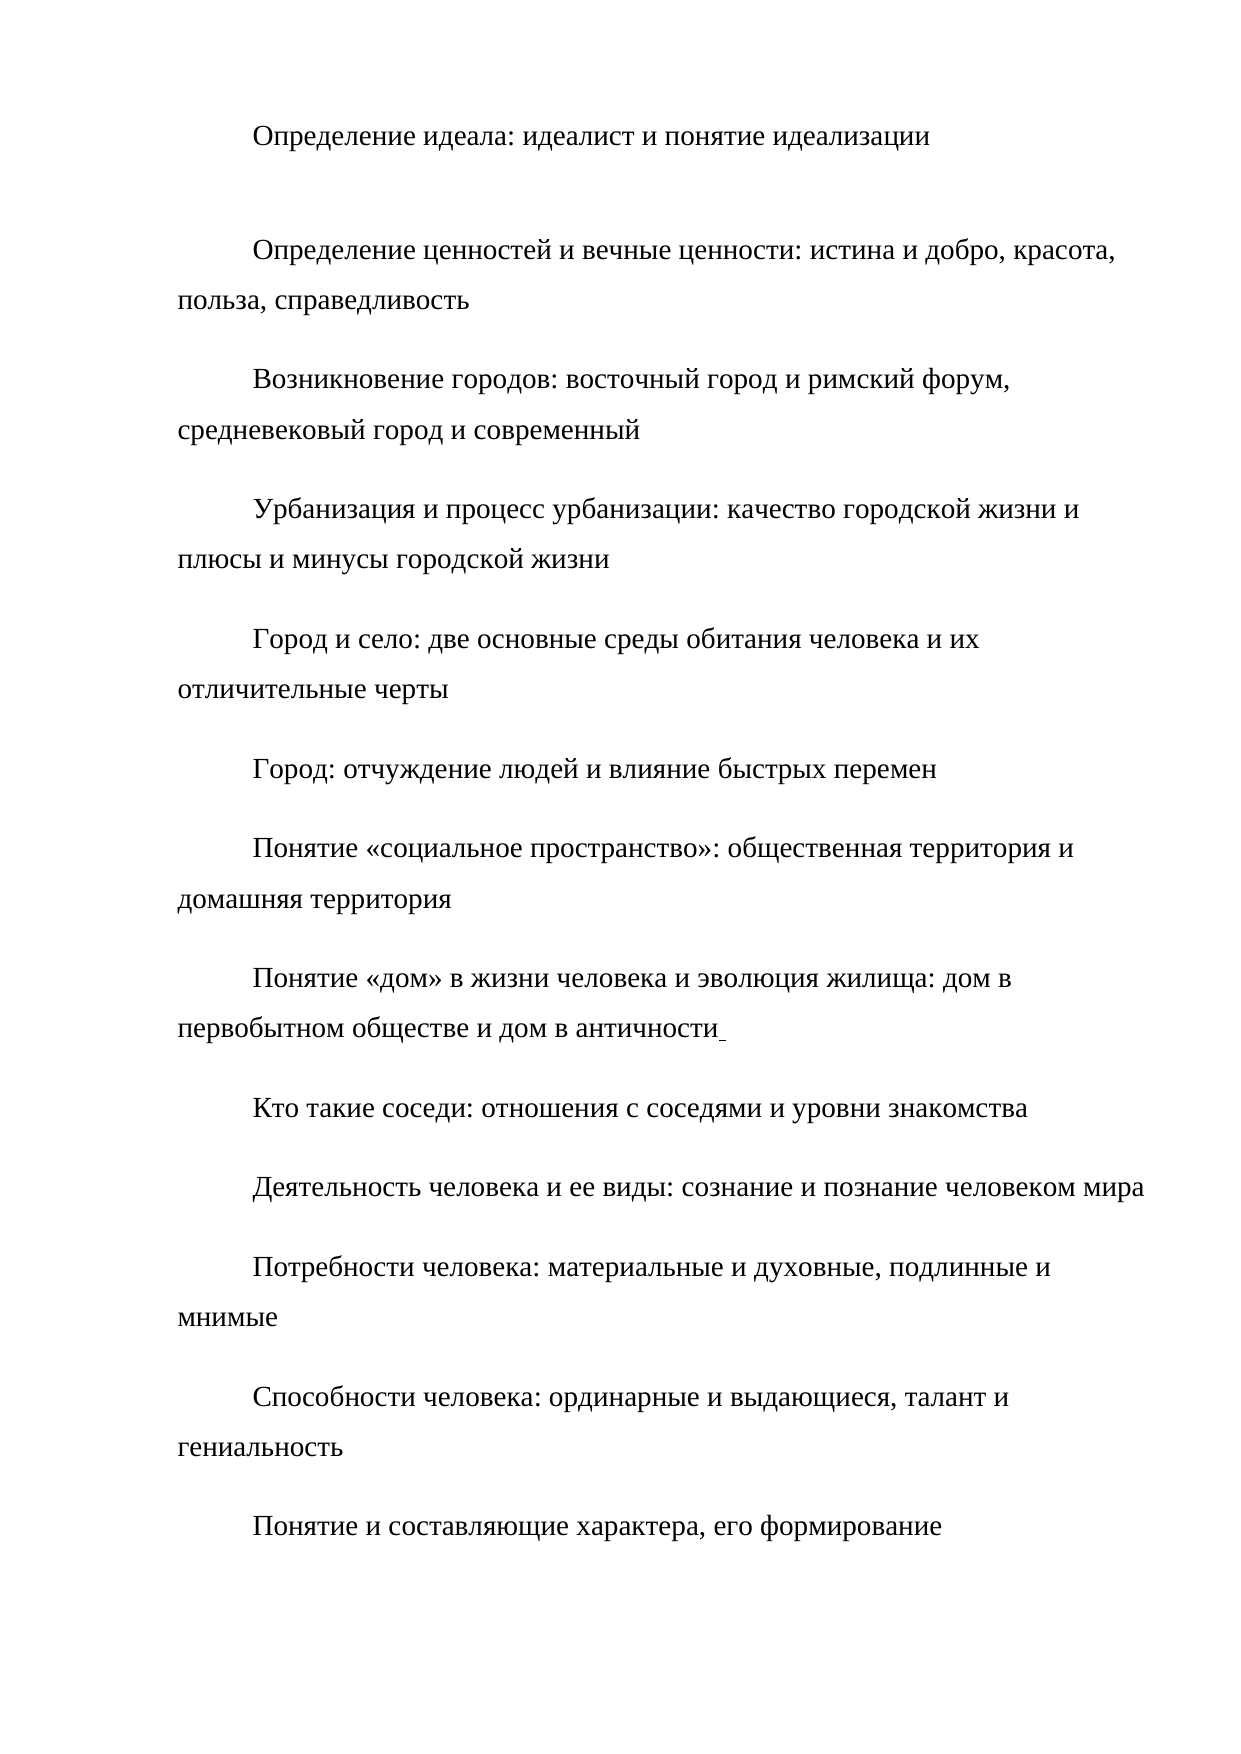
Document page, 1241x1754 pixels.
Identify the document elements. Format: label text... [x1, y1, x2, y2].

text Потребности человека: материальные и духовные, подлинные и мнимые [177, 1249, 1152, 1333]
text Определение ценностей и вечные ценности: истина и добро, красота, польза, справедливость [177, 232, 1152, 316]
text Город и село: две основные среды обитания человека и их отличительные черты [177, 621, 1152, 705]
text Урбанизация и процесс урбанизации: качество городской жизни и плюсы и минусы городской жизни [177, 491, 1152, 575]
text Определение идеала: идеалист и понятие идеализации [177, 118, 1152, 190]
text Способности человека: ординарные и выдающиеся, талант и гениальность [177, 1379, 1152, 1463]
text Понятие «социальное пространство»: общественная территория и домашняя территория [177, 830, 1152, 914]
text Понятие «дом» в жизни человека и эволюция жилища: дом в первобытном обществе и дом в античности [177, 960, 1152, 1044]
text Город: отчуждение людей и влияние быстрых перемен [177, 751, 1152, 784]
text Кто такие соседи: отношения с соседями и уровни знакомства [177, 1090, 1152, 1123]
text Понятие и составляющие характера, его формирование [177, 1508, 1152, 1580]
text Возникновение городов: восточный город и римский форум, средневековый город и современный [177, 362, 1152, 445]
text Деятельность человека и ее виды: сознание и познание человеком мира [177, 1169, 1152, 1203]
